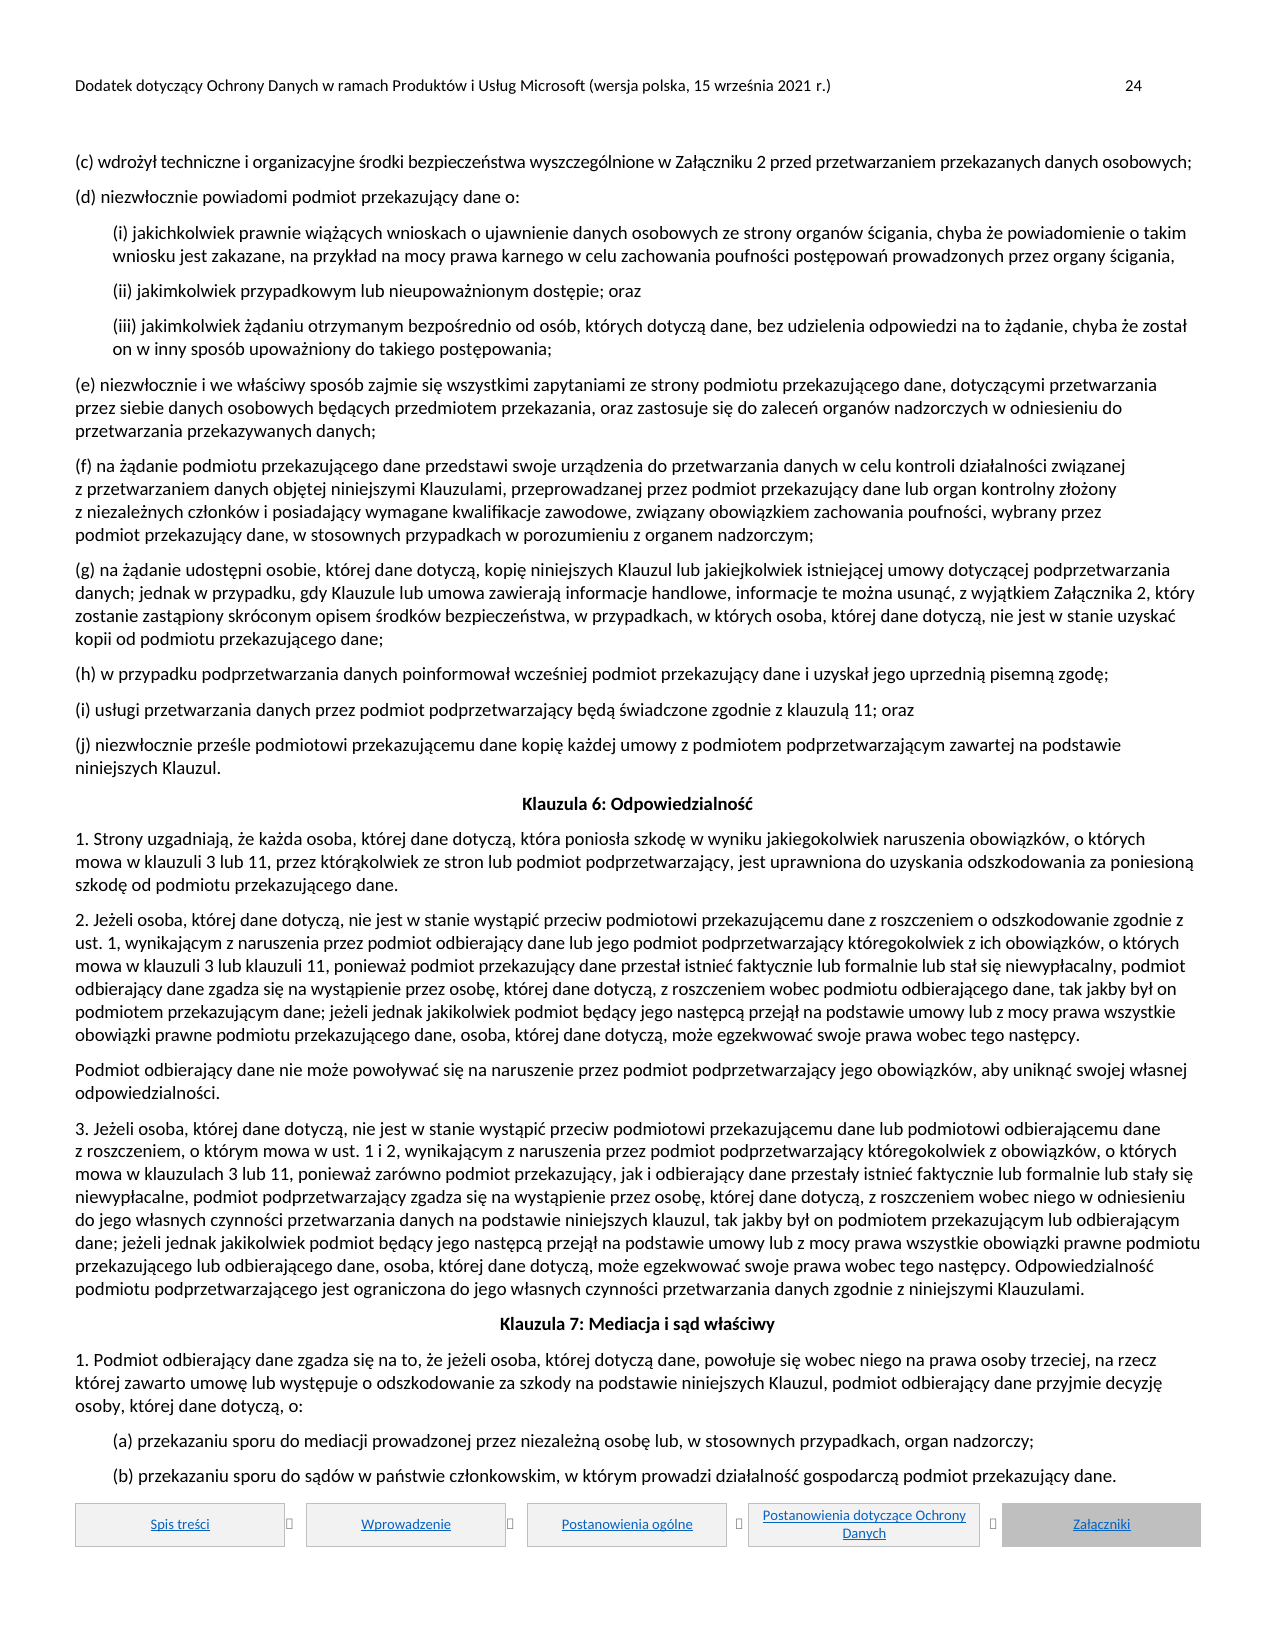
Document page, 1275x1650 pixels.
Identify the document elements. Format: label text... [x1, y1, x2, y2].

list (e) niezwłocznie i we właściwy sposób zajmie się wszystkimi zapytaniami ze strony podmiotu przekazującego dane, dotyczącymi przetwarzania przez siebie danych osobowych będących przedmiotem przekazania, oraz zastosuje się do zaleceń organów nadzorczych w odniesieniu do przetwarzania przekazywanych danych; [75, 373, 1200, 442]
list Klauzula 7: Mediacja i sąd właściwy [75, 1312, 1200, 1335]
list (f) na żądanie podmiotu przekazującego dane przedstawi swoje urządzenia do przetwarzania danych w celu kontroli działalności związanej z przetwarzaniem danych objętej niniejszymi Klauzulami, przeprowadzanej przez podmiot przekazujący dane lub organ kontrolny złożony z niezależnych członków i posiadający wymagane kwalifikacje zawodowe, związany obowiązkiem zachowania poufności, wybrany przez podmiot przekazujący dane, w stosownych przypadkach w porozumieniu z organem nadzorczym; [75, 454, 1200, 546]
list (h) w przypadku podprzetwarzania danych poinformował wcześniej podmiot przekazujący dane i uzyskał jego uprzednią pisemną zgodę; [75, 662, 1200, 685]
list (i) jakichkolwiek prawnie wiążących wnioskach o ujawnienie danych osobowych ze strony organów ścigania, chyba że powiadomienie o takim wniosku jest zakazane, na przykład na mocy prawa karnego w celu zachowania poufności postępowań prowadzonych przez organy ścigania, [112, 221, 1200, 267]
list Klauzula 6: Odpowiedzialność [75, 792, 1200, 814]
list 1. Strony uzgadniają, że każda osoba, której dane dotyczą, która poniosła szkodę w wyniku jakiegokolwiek naruszenia obowiązków, o których mowa w klauzuli 3 lub 11, przez którąkolwiek ze stron lub podmiot podprzetwarzający, jest uprawniona do uzyskania odszkodowania za poniesioną szkodę od podmiotu przekazującego dane. [75, 827, 1200, 896]
list (a) przekazaniu sporu do mediacji prowadzonej przez niezależną osobę lub, w stosownych przypadkach, organ nadzorczy; [112, 1429, 1200, 1452]
list (g) na żądanie udostępni osobie, której dane dotyczą, kopię niniejszych Klauzul lub jakiejkolwiek istniejącej umowy dotyczącej podprzetwarzania danych; jednak w przypadku, gdy Klauzule lub umowa zawierają informacje handlowe, informacje te można usunąć, z wyjątkiem Załącznika 2, który zostanie zastąpiony skróconym opisem środków bezpieczeństwa, w przypadkach, w których osoba, której dane dotyczą, nie jest w stanie uzyskać kopii od podmiotu przekazującego dane; [75, 558, 1200, 650]
list (d) niezwłocznie powiadomi podmiot przekazujący dane o: [75, 185, 1200, 208]
list (iii) jakimkolwiek żądaniu otrzymanym bezpośrednio od osób, których dotyczą dane, bez udzielenia odpowiedzi na to żądanie, chyba że został on w inny sposób upoważniony do takiego postępowania; [112, 314, 1200, 360]
list 1. Podmiot odbierający dane zgadza się na to, że jeżeli osoba, której dotyczą dane, powołuje się wobec niego na prawa osoby trzeciej, na rzecz której zawarto umowę lub występuje o odszkodowanie za szkody na podstawie niniejszych Klauzul, podmiot odbierający dane przyjmie decyzję osoby, której dane dotyczą, o: [75, 1348, 1200, 1417]
list 2. Jeżeli osoba, której dane dotyczą, nie jest w stanie wystąpić przeciw podmiotowi przekazującemu dane z roszczeniem o odszkodowanie zgodnie z ust. 1, wynikającym z naruszenia przez podmiot odbierający dane lub jego podmiot podprzetwarzający któregokolwiek z ich obowiązków, o których mowa w klauzuli 3 lub klauzuli 11, ponieważ podmiot przekazujący dane przestał istnieć faktycznie lub formalnie lub stał się niewypłacalny, podmiot odbierający dane zgadza się na wystąpienie przez osobę, której dane dotyczą, z roszczeniem wobec podmiotu odbierającego dane, tak jakby był on podmiotem przekazującym dane; jeżeli jednak jakikolwiek podmiot będący jego następcą przejął na podstawie umowy lub z mocy prawa wszystkie obowiązki prawne podmiotu przekazującego dane, osoba, której dane dotyczą, może egzekwować swoje prawa wobec tego następcy. [75, 908, 1201, 1046]
list (j) niezwłocznie prześle podmiotowi przekazującemu dane kopię każdej umowy z podmiotem podprzetwarzającym zawartej na podstawie niniejszych Klauzul. [75, 733, 1200, 779]
list (i) usługi przetwarzania danych przez podmiot podprzetwarzający będą świadczone zgodnie z klauzulą 11; oraz [75, 698, 1200, 721]
list 3. Jeżeli osoba, której dane dotyczą, nie jest w stanie wystąpić przeciw podmiotowi przekazującemu dane lub podmiotowi odbierającemu dane z roszczeniem, o którym mowa w ust. 1 i 2, wynikającym z naruszenia przez podmiot podprzetwarzający któregokolwiek z obowiązków, o których mowa w klauzulach 3 lub 11, ponieważ zarówno podmiot przekazujący, jak i odbierający dane przestały istnieć faktycznie lub formalnie lub stały się niewypłacalne, podmiot podprzetwarzający zgadza się na wystąpienie przez osobę, której dane dotyczą, z roszczeniem wobec niego w odniesieniu do jego własnych czynności przetwarzania danych na podstawie niniejszych klauzul, tak jakby był on podmiotem przekazującym lub odbierającym dane; jeżeli jednak jakikolwiek podmiot będący jego następcą przejął na podstawie umowy lub z mocy prawa wszystkie obowiązki prawne podmiotu przekazującego lub odbierającego dane, osoba, której dane dotyczą, może egzekwować swoje prawa wobec tego następcy. Odpowiedzialność podmiotu podprzetwarzającego jest ograniczona do jego własnych czynności przetwarzania danych zgodnie z niniejszymi Klauzulami. [75, 1117, 1209, 1300]
list (b) przekazaniu sporu do sądów w państwie członkowskim, w którym prowadzi działalność gospodarczą podmiot przekazujący dane. [112, 1464, 1200, 1487]
list (c) wdrożył techniczne i organizacyjne środki bezpieczeństwa wyszczególnione w Załączniku 2 przed przetwarzaniem przekazanych danych osobowych; [75, 150, 1237, 173]
list (ii) jakimkolwiek przypadkowym lub nieupoważnionym dostępie; oraz [112, 279, 1200, 302]
list Podmiot odbierający dane nie może powoływać się na naruszenie przez podmiot podprzetwarzający jego obowiązków, aby uniknąć swojej własnej odpowiedzialności. [75, 1058, 1200, 1104]
